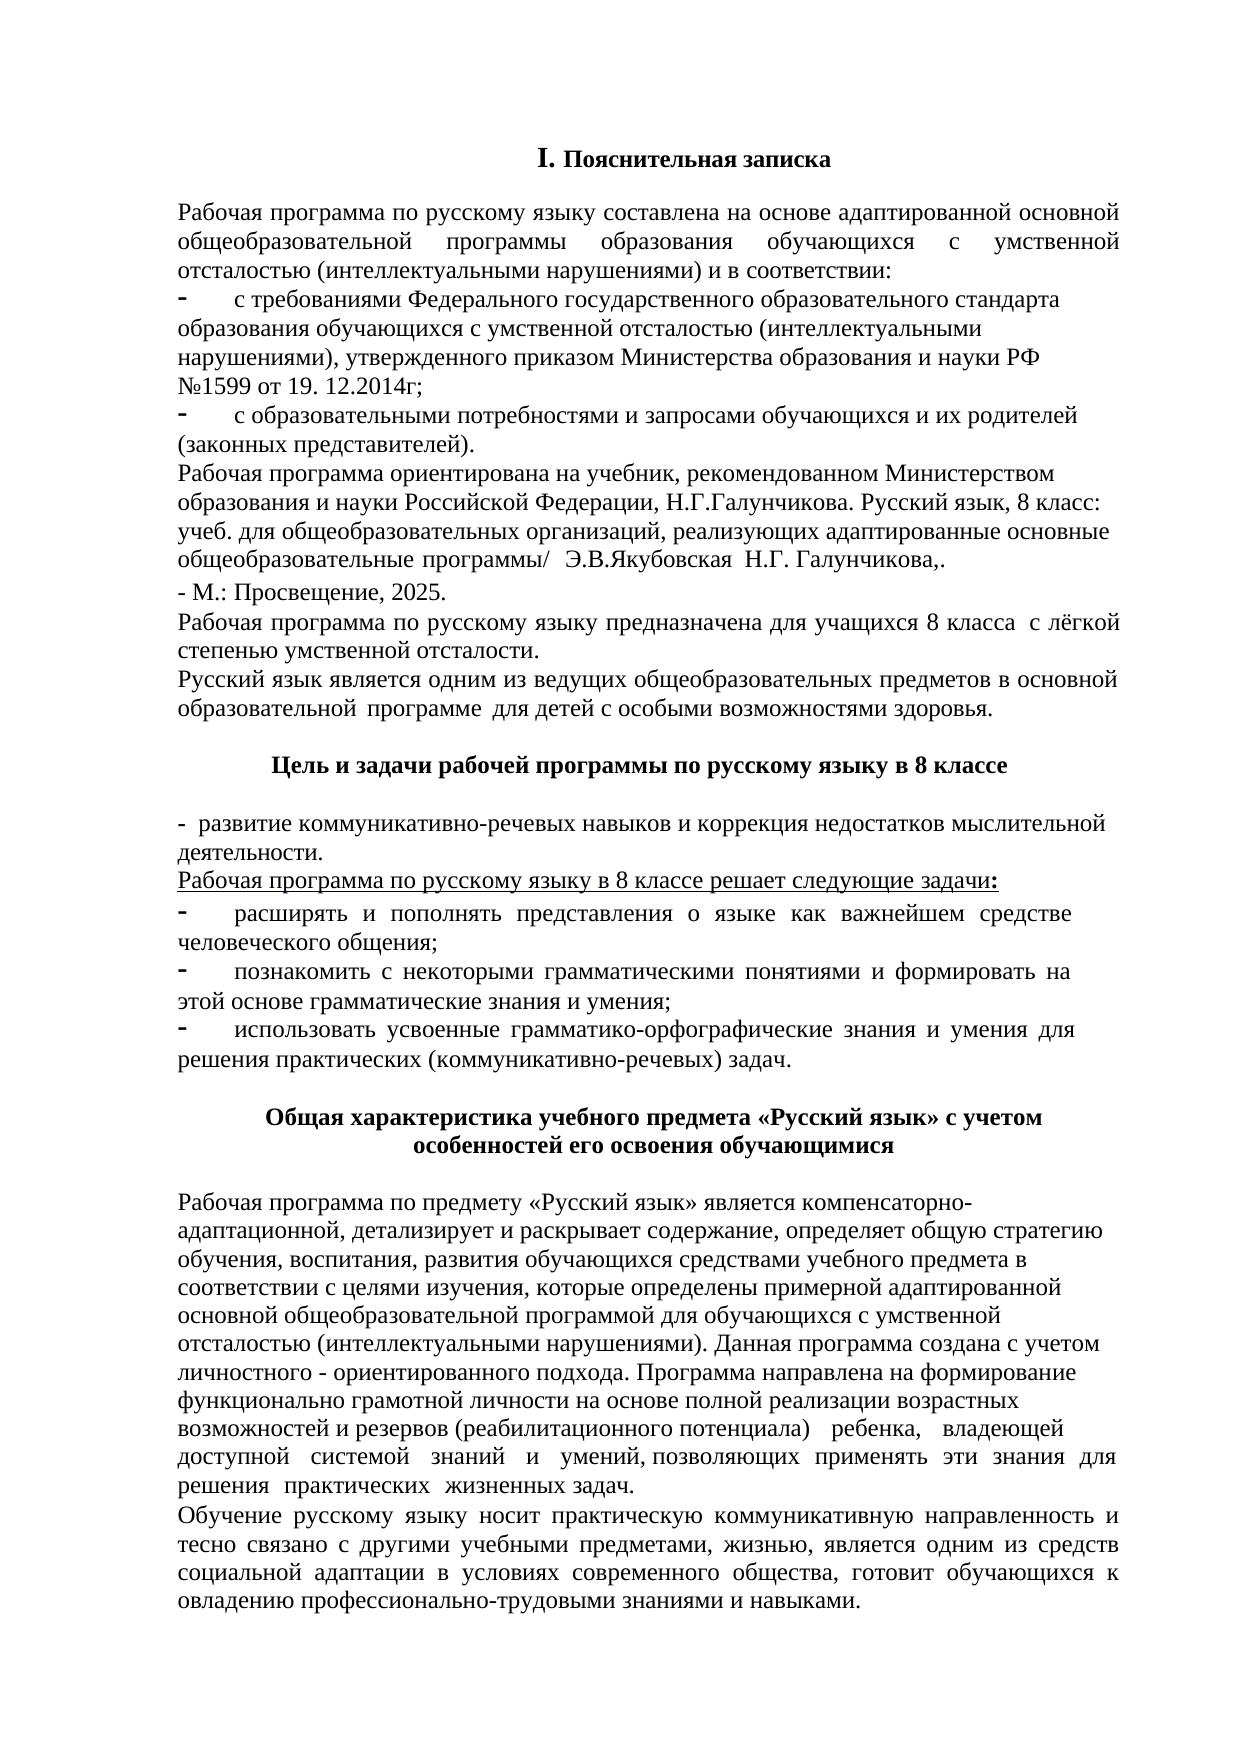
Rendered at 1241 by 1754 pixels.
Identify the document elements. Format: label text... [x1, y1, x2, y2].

list Пояснительная записка [537, 140, 1152, 174]
text Обучение русскому языку носит практическую коммуникативную направленность и тесно связано с другими учебными предметами, жизнью, является одним из средств социальной адаптации в условиях современного общества, готовит обучающихся к овладению профессионально-трудовыми знаниями и навыками. [177, 1501, 1120, 1614]
list с образовательными потребностями и запросами обучающихся и их родителей (законных представителей). [177, 400, 1119, 458]
list познакомить с некоторыми грамматическими понятиями и формировать на этой основе грамматические знания и умения; [177, 956, 1119, 1014]
text Рабочая программа по русскому языку предназначена для учащихся 8 класса c лёгкой степенью умственной отсталости. [177, 607, 1120, 664]
text Рабочая программа по русскому языку составлена на основе адаптированной основной общеобразовательной программы образования обучающихся с умственной отсталостью (интеллектуальными нарушениями) и в соответствии: [177, 197, 1120, 283]
text - развитие коммуникативно-речевых навыков и коррекция недостатков мыслительной деятельности. [177, 808, 1119, 865]
text - М.: Просвещение, 2025. [177, 573, 1152, 607]
text Цель и задачи рабочей программы по русскому языку в 8 классе [197, 750, 1119, 779]
text Рабочая программа ориентирована на учебник, рекомендованном Министерством образования и науки Российской Федерации, Н.Г.Галунчикова. Русский язык, 8 класс: учеб. для общеобразовательных организаций, реализующих адаптированные основные общеобразовательные программы/ Э.В.Якубовская Н.Г. Галунчикова,. [177, 458, 1120, 573]
list использовать усвоенные грамматико-орфографические знания и умения для решения практических (коммуникативно-речевых) задач. [177, 1014, 1119, 1073]
text Рабочая программа по предмету «Русский язык» является компенсаторно- адаптационной, детализирует и раскрывает содержание, определяет общую стратегию обучения, воспитания, развития обучающихся средствами учебного предмета в соответствии с целями изучения, которые определены примерной адаптированной основной общеобразовательной программой для обучающихся с умственной отсталостью (интеллектуальными нарушениями). Данная программа создана с учетом личностного - ориентированного подхода. Программа направлена на формирование функционально грамотной личности на основе полной реализации возрастных возможностей и резервов (реабилитационного потенциала) ребенка, владеющей доступной системой знаний и умений, позволяющих применять эти знания для решения практических жизненных задач. [177, 1188, 1120, 1498]
text Русский язык является одним из ведущих общеобразовательных предметов в основной образовательной программе для детей с особыми возможностями здоровья. [177, 664, 1119, 722]
list с требованиями Федерального государственного образовательного стандарта образования обучающихся с умственной отсталостью (интеллектуальными нарушениями), утвержденного приказом Министерства образования и науки РФ №1599 от 19. 12.2014г; [177, 284, 1118, 400]
list расширять и пополнять представления о языке как важнейшем средстве человеческого общения; [177, 898, 1118, 956]
list Общая характеристика учебного предмета «Русский язык» с учетом особенностей его освоения обучающимися [192, 1103, 1115, 1159]
text Рабочая программа по русскому языку в 8 классе решает следующие задачи: [177, 866, 1118, 894]
